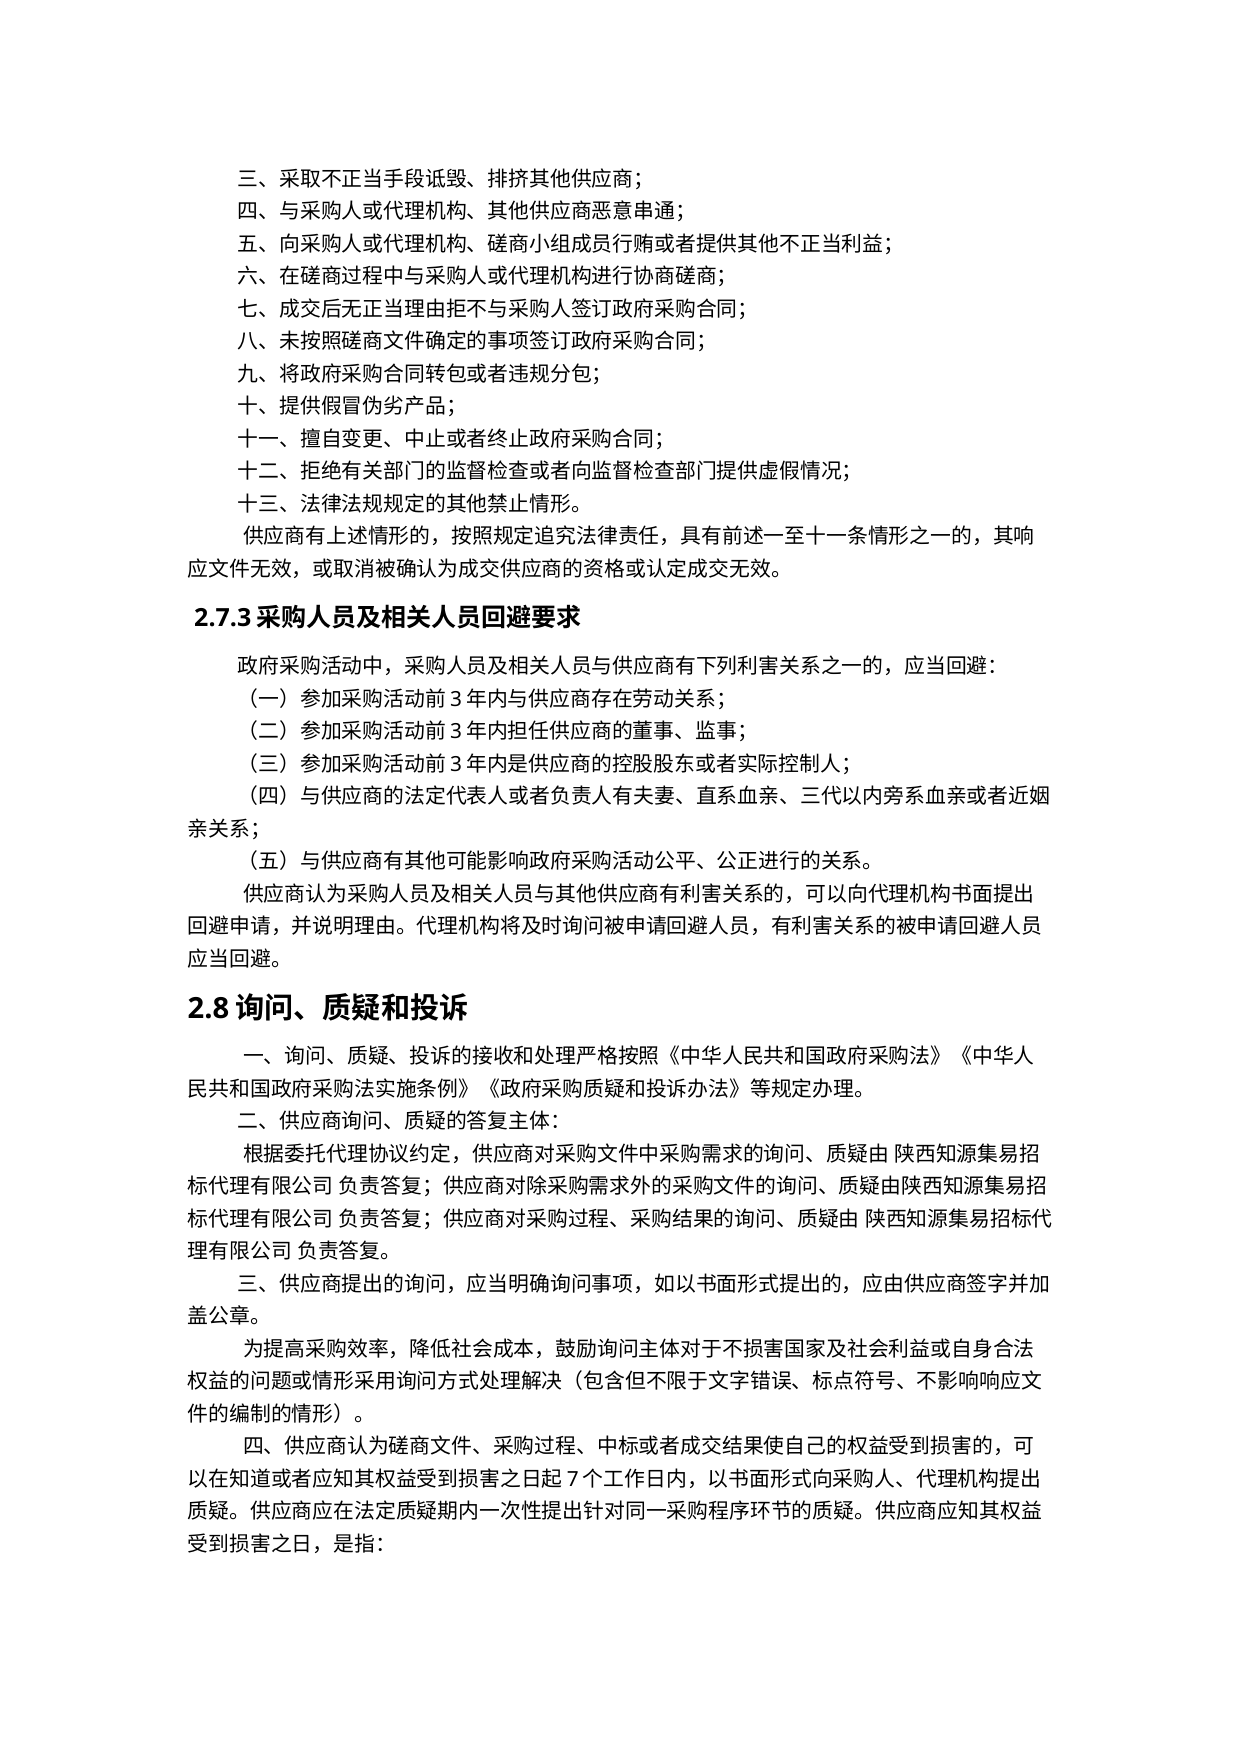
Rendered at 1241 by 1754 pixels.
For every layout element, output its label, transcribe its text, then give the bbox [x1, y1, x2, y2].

text 十一、擅自变更、中止或者终止政府采购合同； [187, 422, 1053, 454]
text 政府采购活动中，采购人员及相关人员与供应商有下列利害关系之一的，应当回避： [187, 649, 1053, 682]
text 九、将政府采购合同转包或者违规分包； [187, 357, 1053, 389]
text 四、供应商认为磋商文件、采购过程、中标或者成交结果使自己的权益受到损害的，可以在知道或者应知其权益受到损害之日起7个工作日内，以书面形式向采购人、代理机构提出质疑。供应商应在法定质疑期内一次性提出针对同一采购程序环节的质疑。供应商应知其权益受到损害之日，是指： [187, 1429, 1053, 1559]
text （一）参加采购活动前3年内与供应商存在劳动关系； [187, 682, 1053, 714]
text 一、询问、质疑、投诉的接收和处理严格按照《中华人民共和国政府采购法》《中华人民共和国政府采购法实施条例》《政府采购质疑和投诉办法》等规定办理。 [187, 1039, 1053, 1104]
text 四、与采购人或代理机构、其他供应商恶意串通； [187, 194, 1053, 227]
text 十、提供假冒伪劣产品； [187, 389, 1053, 422]
text 供应商有上述情形的，按照规定追究法律责任，具有前述一至十一条情形之一的，其响应文件无效，或取消被确认为成交供应商的资格或认定成交无效。 [187, 519, 1053, 584]
text 为提高采购效率，降低社会成本，鼓励询问主体对于不损害国家及社会利益或自身合法权益的问题或情形采用询问方式处理解决（包含但不限于文字错误、标点符号、不影响响应文件的编制的情形）。 [187, 1332, 1053, 1429]
text 供应商认为采购人员及相关人员与其他供应商有利害关系的，可以向代理机构书面提出回避申请，并说明理由。代理机构将及时询问被申请回避人员，有利害关系的被申请回避人员应当回避。 [187, 877, 1053, 974]
text （二）参加采购活动前3年内担任供应商的董事、监事； [187, 714, 1053, 747]
text 三、采取不正当手段诋毁、排挤其他供应商； [187, 162, 1053, 194]
text 十三、法律法规规定的其他禁止情形。 [187, 487, 1053, 519]
text （五）与供应商有其他可能影响政府采购活动公平、公正进行的关系。 [187, 844, 1053, 877]
text 2.8询问、质疑和投诉 [187, 974, 1053, 1039]
text 八、未按照磋商文件确定的事项签订政府采购合同； [187, 324, 1053, 357]
text 五、向采购人或代理机构、磋商小组成员行贿或者提供其他不正当利益； [187, 227, 1053, 259]
text 二、供应商询问、质疑的答复主体： [187, 1104, 1053, 1137]
text （三）参加采购活动前3年内是供应商的控股股东或者实际控制人； [187, 747, 1053, 779]
text （四）与供应商的法定代表人或者负责人有夫妻、直系血亲、三代以内旁系血亲或者近姻亲关系； [187, 779, 1053, 844]
text 六、在磋商过程中与采购人或代理机构进行协商磋商； [187, 259, 1053, 292]
text 2.7.3采购人员及相关人员回避要求 [187, 584, 1053, 649]
text 七、成交后无正当理由拒不与采购人签订政府采购合同； [187, 292, 1053, 324]
text 根据委托代理协议约定，供应商对采购文件中采购需求的询问、质疑由 陕西知源集易招标代理有限公司 负责答复；供应商对除采购需求外的采购文件的询问、质疑由陕西知源集易招标代理有限公司 负责答复；供应商对采购过程、采购结果的询问、质疑由 陕西知源集易招标代理有限公司 负责答复。 [187, 1137, 1053, 1267]
text 十二、拒绝有关部门的监督检查或者向监督检查部门提供虚假情况； [187, 454, 1053, 487]
text 三、供应商提出的询问，应当明确询问事项，如以书面形式提出的，应由供应商签字并加盖公章。 [187, 1267, 1053, 1332]
